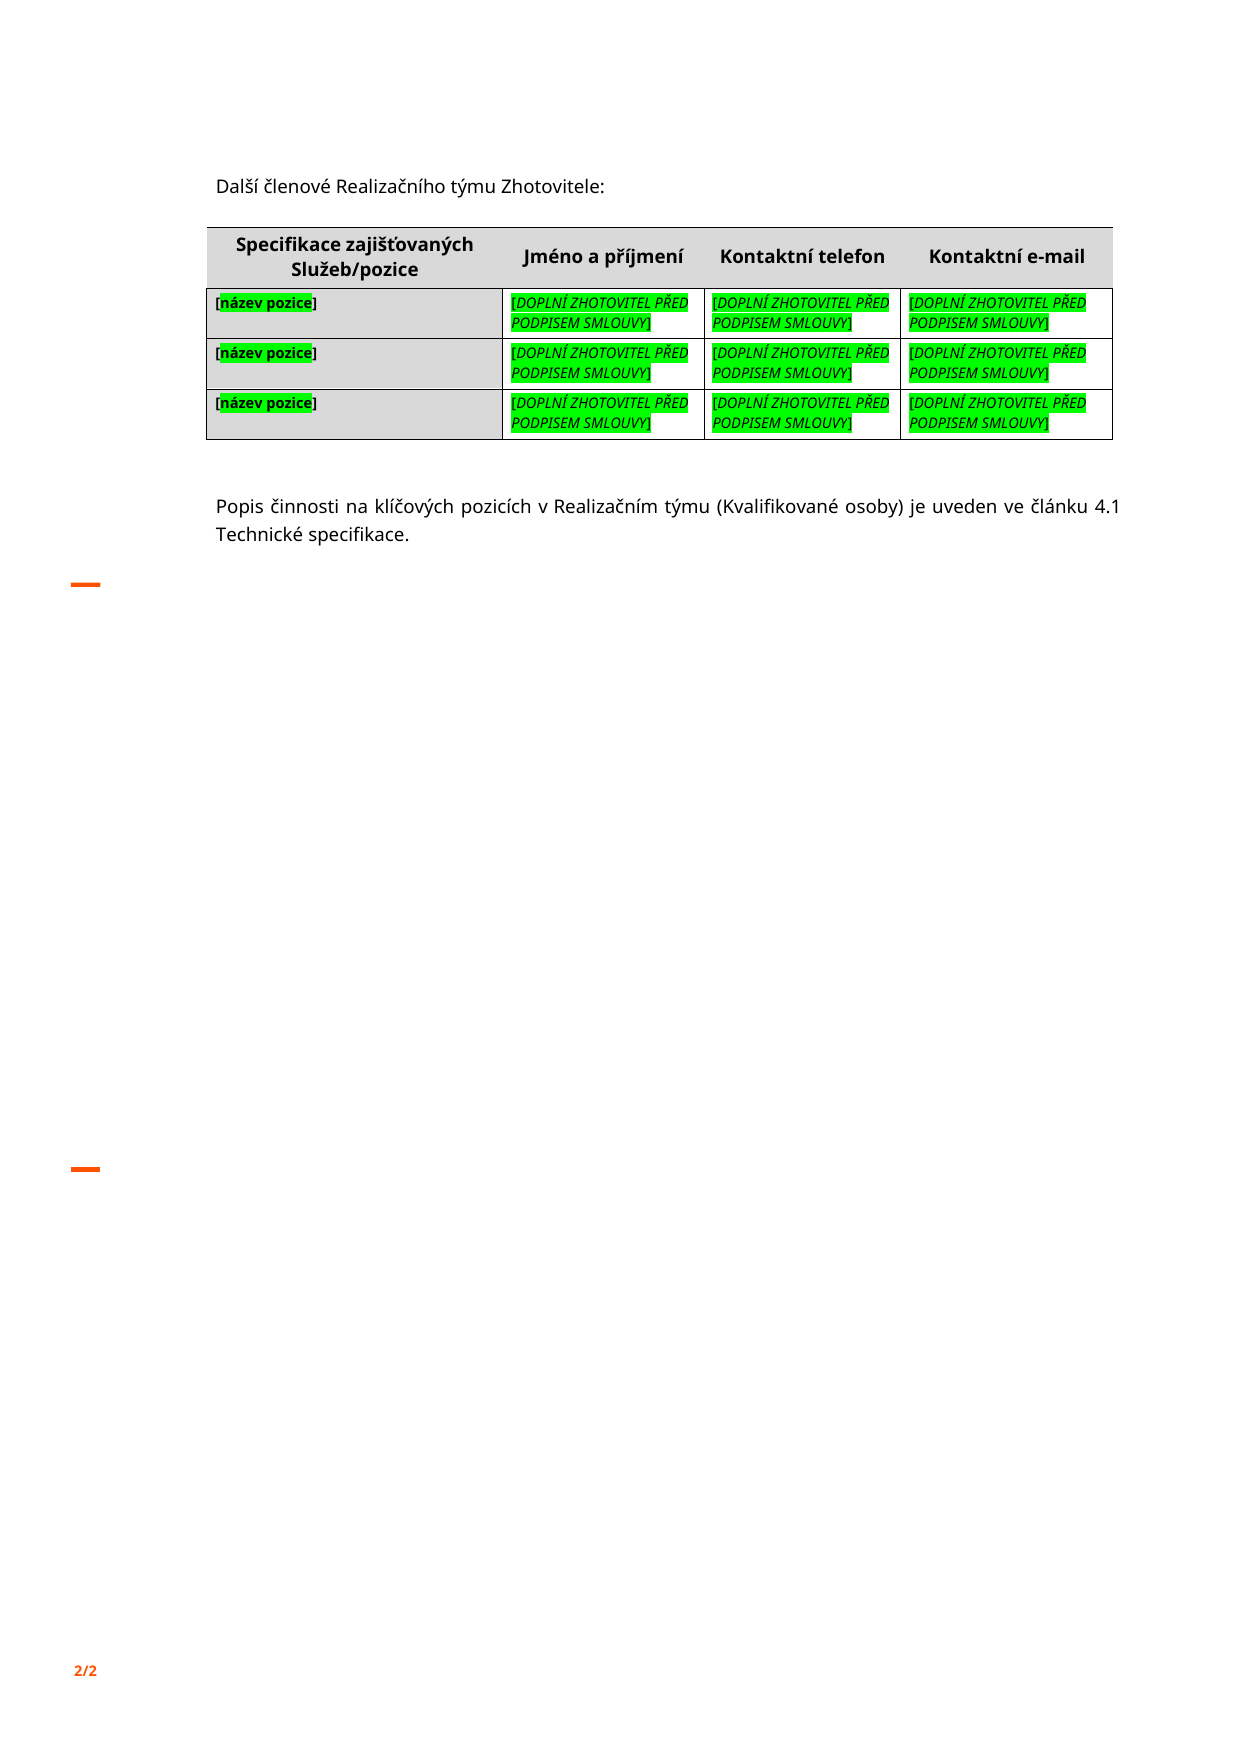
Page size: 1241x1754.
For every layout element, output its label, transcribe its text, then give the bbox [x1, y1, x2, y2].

table_header Kontaktní e-mail [901, 228, 1113, 288]
table_cell [DOPLNÍ ZHOTOVITEL PŘED PODPISEM SMLOUVY] [503, 390, 704, 439]
table_header Kontaktní telefon [704, 228, 901, 288]
table_cell [název pozice] [207, 289, 502, 338]
text Další členové Realizačního týmu Zhotovitele: [216, 174, 1122, 199]
table_cell [DOPLNÍ ZHOTOVITEL PŘED PODPISEM SMLOUVY] [901, 390, 1112, 439]
table_cell [název pozice] [207, 390, 502, 439]
table_cell [název pozice] [207, 339, 502, 388]
table_cell [DOPLNÍ ZHOTOVITEL PŘED PODPISEM SMLOUVY] [503, 289, 704, 338]
table_cell [DOPLNÍ ZHOTOVITEL PŘED PODPISEM SMLOUVY] [705, 339, 900, 388]
table_header Jméno a příjmení [503, 228, 704, 288]
table_cell [DOPLNÍ ZHOTOVITEL PŘED PODPISEM SMLOUVY] [901, 339, 1112, 388]
table_header Specifikace zajišťovaných Služeb/pozice [207, 228, 503, 288]
table_cell [DOPLNÍ ZHOTOVITEL PŘED PODPISEM SMLOUVY] [503, 339, 704, 388]
table_cell [DOPLNÍ ZHOTOVITEL PŘED PODPISEM SMLOUVY] [901, 289, 1112, 338]
text Popis činnosti na klíčových pozicích v Realizačním týmu (Kvalifikované osoby) je uveden ve článku 4.1 Technické specifikace. [216, 493, 1122, 546]
table_cell [DOPLNÍ ZHOTOVITEL PŘED PODPISEM SMLOUVY] [705, 390, 900, 439]
table_cell [DOPLNÍ ZHOTOVITEL PŘED PODPISEM SMLOUVY] [705, 289, 900, 338]
